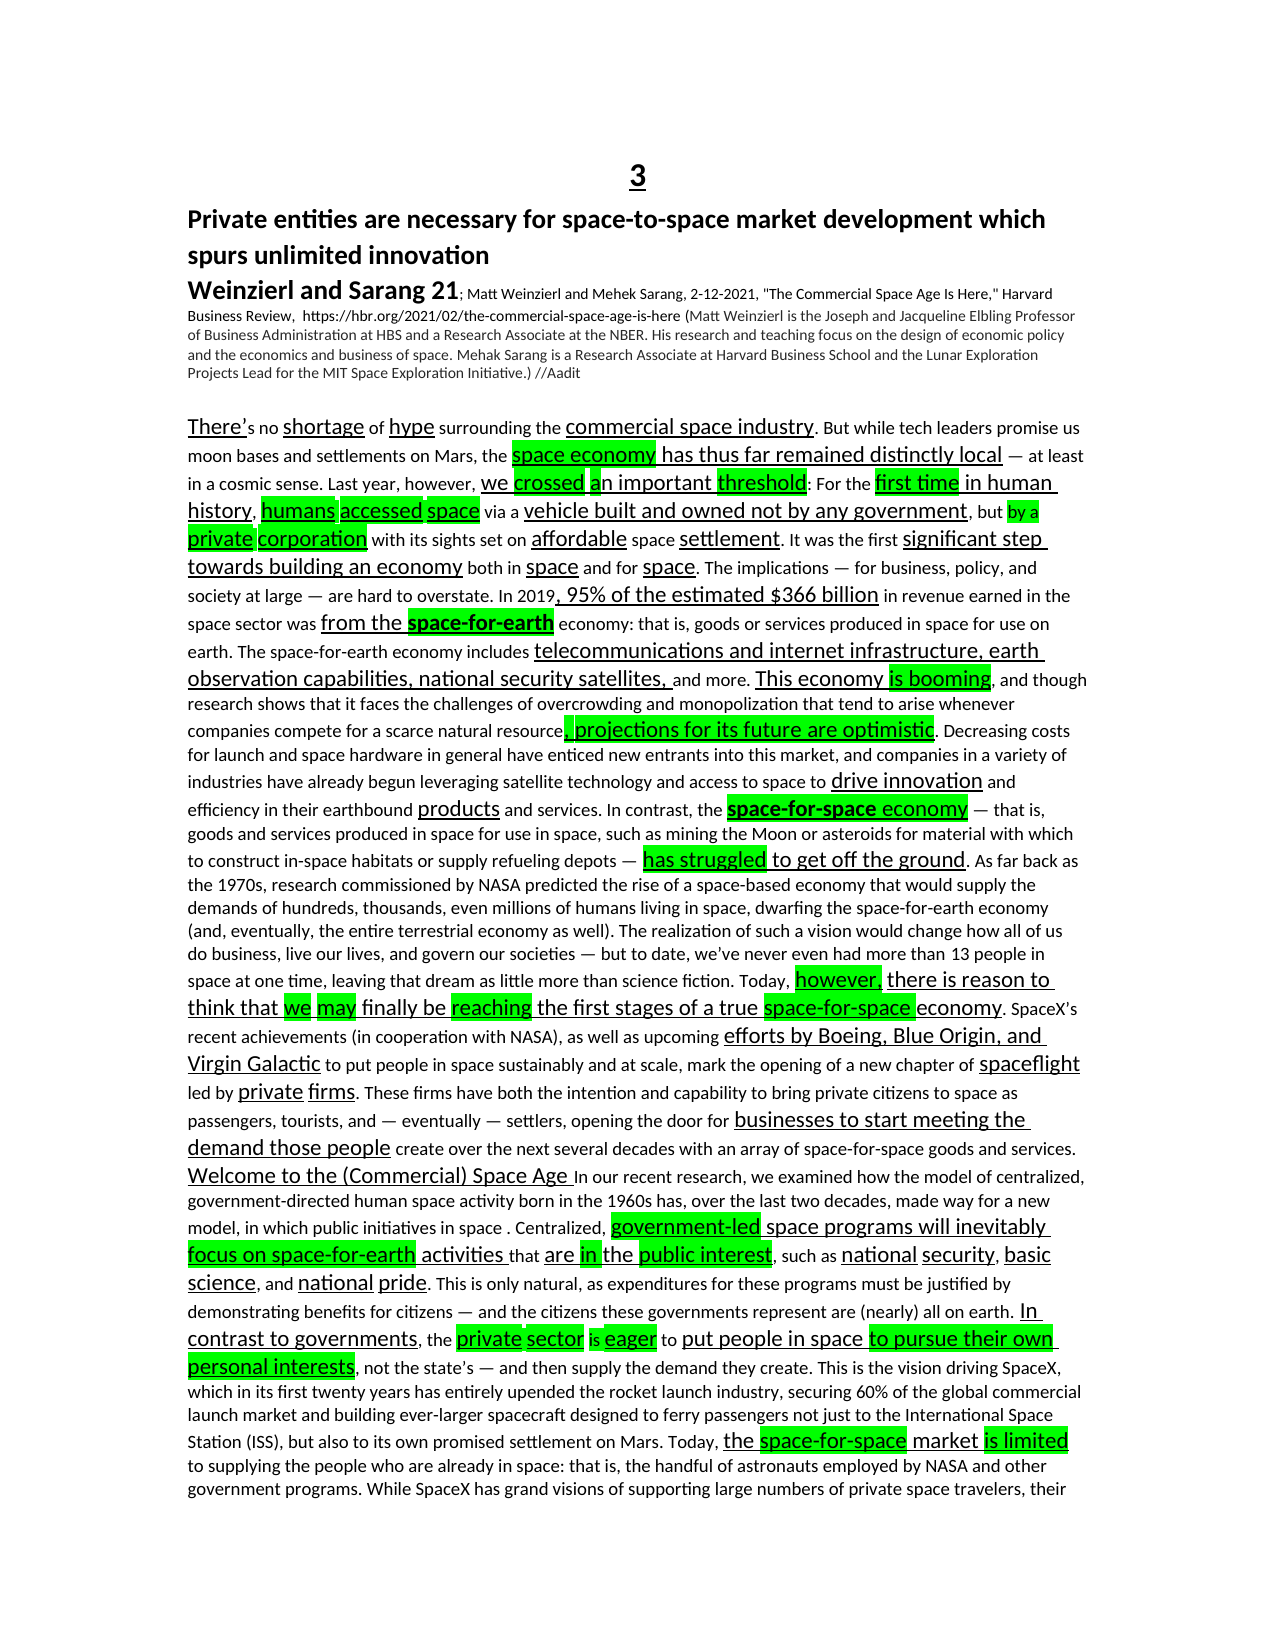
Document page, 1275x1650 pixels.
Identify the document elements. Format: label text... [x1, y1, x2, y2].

subtitle 3 [187, 154, 1087, 195]
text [187, 412, 1087, 1499]
text Weinzierl and Sarang 21; Matt Weinzierl and Mehek Sarang, 2-12-2021, "The Commercial Space Age Is Here," Harvard Business Review, https://hbr.org/2021/02/the-commercial-space-age-is-here (Matt Weinzierl is the Joseph and Jacqueline Elbling Professor of Business Administration at HBS and a Research Associate at the NBER. His research and teaching focus on the design of economic policy and the economics and business of space. Mehak Sarang is a Research Associate at Harvard Business School and the Lunar Exploration Projects Lead for the MIT Space Exploration Initiative.) //Aadit [187, 273, 1087, 383]
subtitle Private entities are necessary for space-to-space market development which spurs unlimited innovation [187, 202, 1087, 271]
